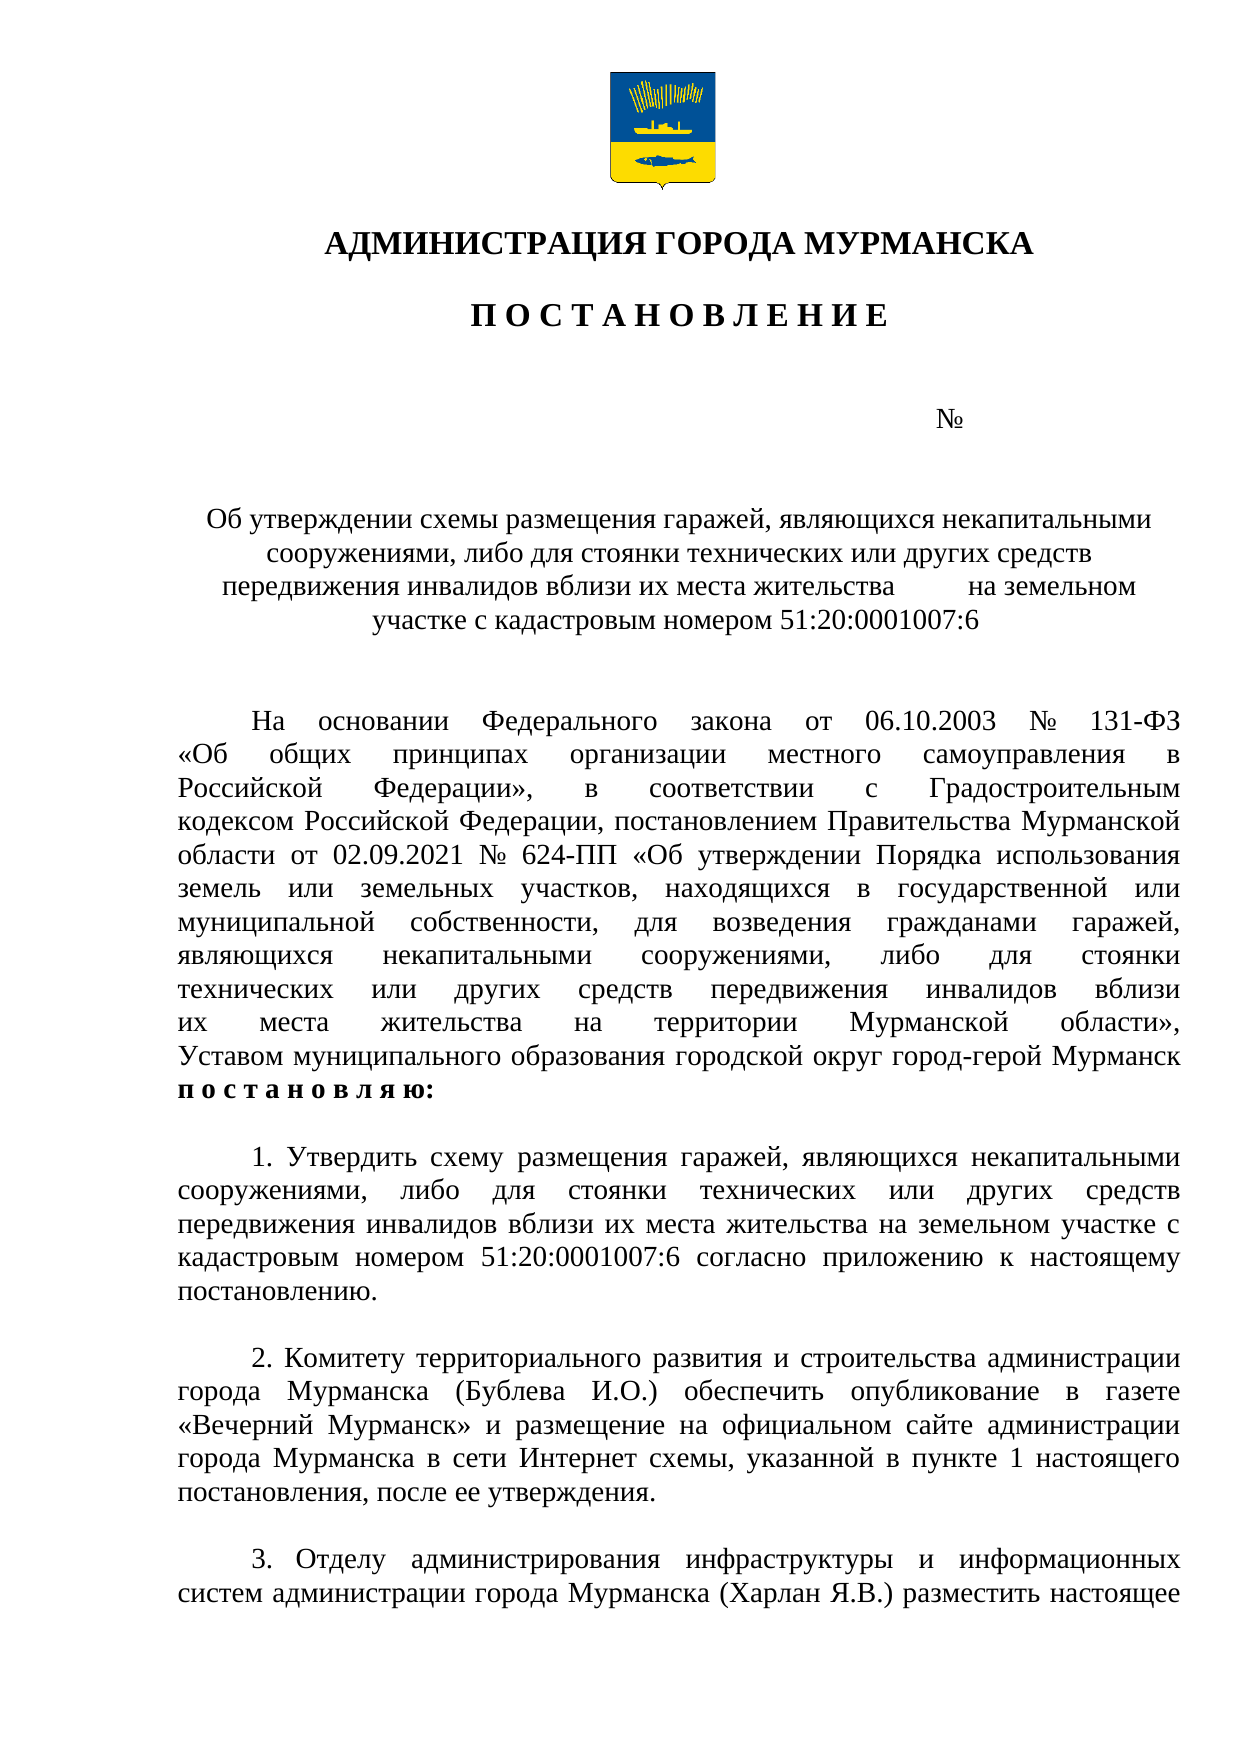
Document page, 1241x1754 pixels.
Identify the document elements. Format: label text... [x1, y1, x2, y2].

text П О С Т А Н О В Л Е Н И Е [177, 295, 1181, 334]
text АДМИНИСТРАЦИЯ ГОРОДА МУРМАНСКА [177, 223, 1181, 262]
text 2. Комитету территориального развития и строительства администрации города Мурманска (Бублева И.О.) обеспечить опубликование в газете «Вечерний Мурманск» и размещение на официальном сайте администрации города Мурманска в сети Интернет схемы, указанной в пункте 1 настоящего постановления, после ее утверждения. [177, 1340, 1181, 1508]
text 1. Утвердить схему размещения гаражей, являющихся некапитальными сооружениями, либо для стоянки технических или других средств передвижения инвалидов вблизи их места жительства на земельном участке с кадастровым номером 51:20:0001007:6 согласно приложению к настоящему постановлению. [177, 1139, 1181, 1306]
text № [177, 401, 1181, 434]
text На основании Федерального закона от 06.10.2003 № 131-ФЗ «Об общих принципах организации местного самоуправления в Российской Федерации», в соответствии с Градостроительным кодексом Российской Федерации, постановлением Правительства Мурманской области от 02.09.2021 № 624-ПП «Об утверждении Порядка использования земель или земельных участков, находящихся в государственной или муниципальной собственности, для возведения гражданами гаражей, являющихся некапитальными сооружениями, либо для стоянки технических или других средств передвижения инвалидов вблизи их места жительства на территории Мурманской области», Уставом муниципального образования городской округ город-герой Мурманск п о с т а н о в л я ю: [177, 703, 1181, 1105]
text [177, 1541, 1181, 1608]
picture [610, 72, 716, 190]
